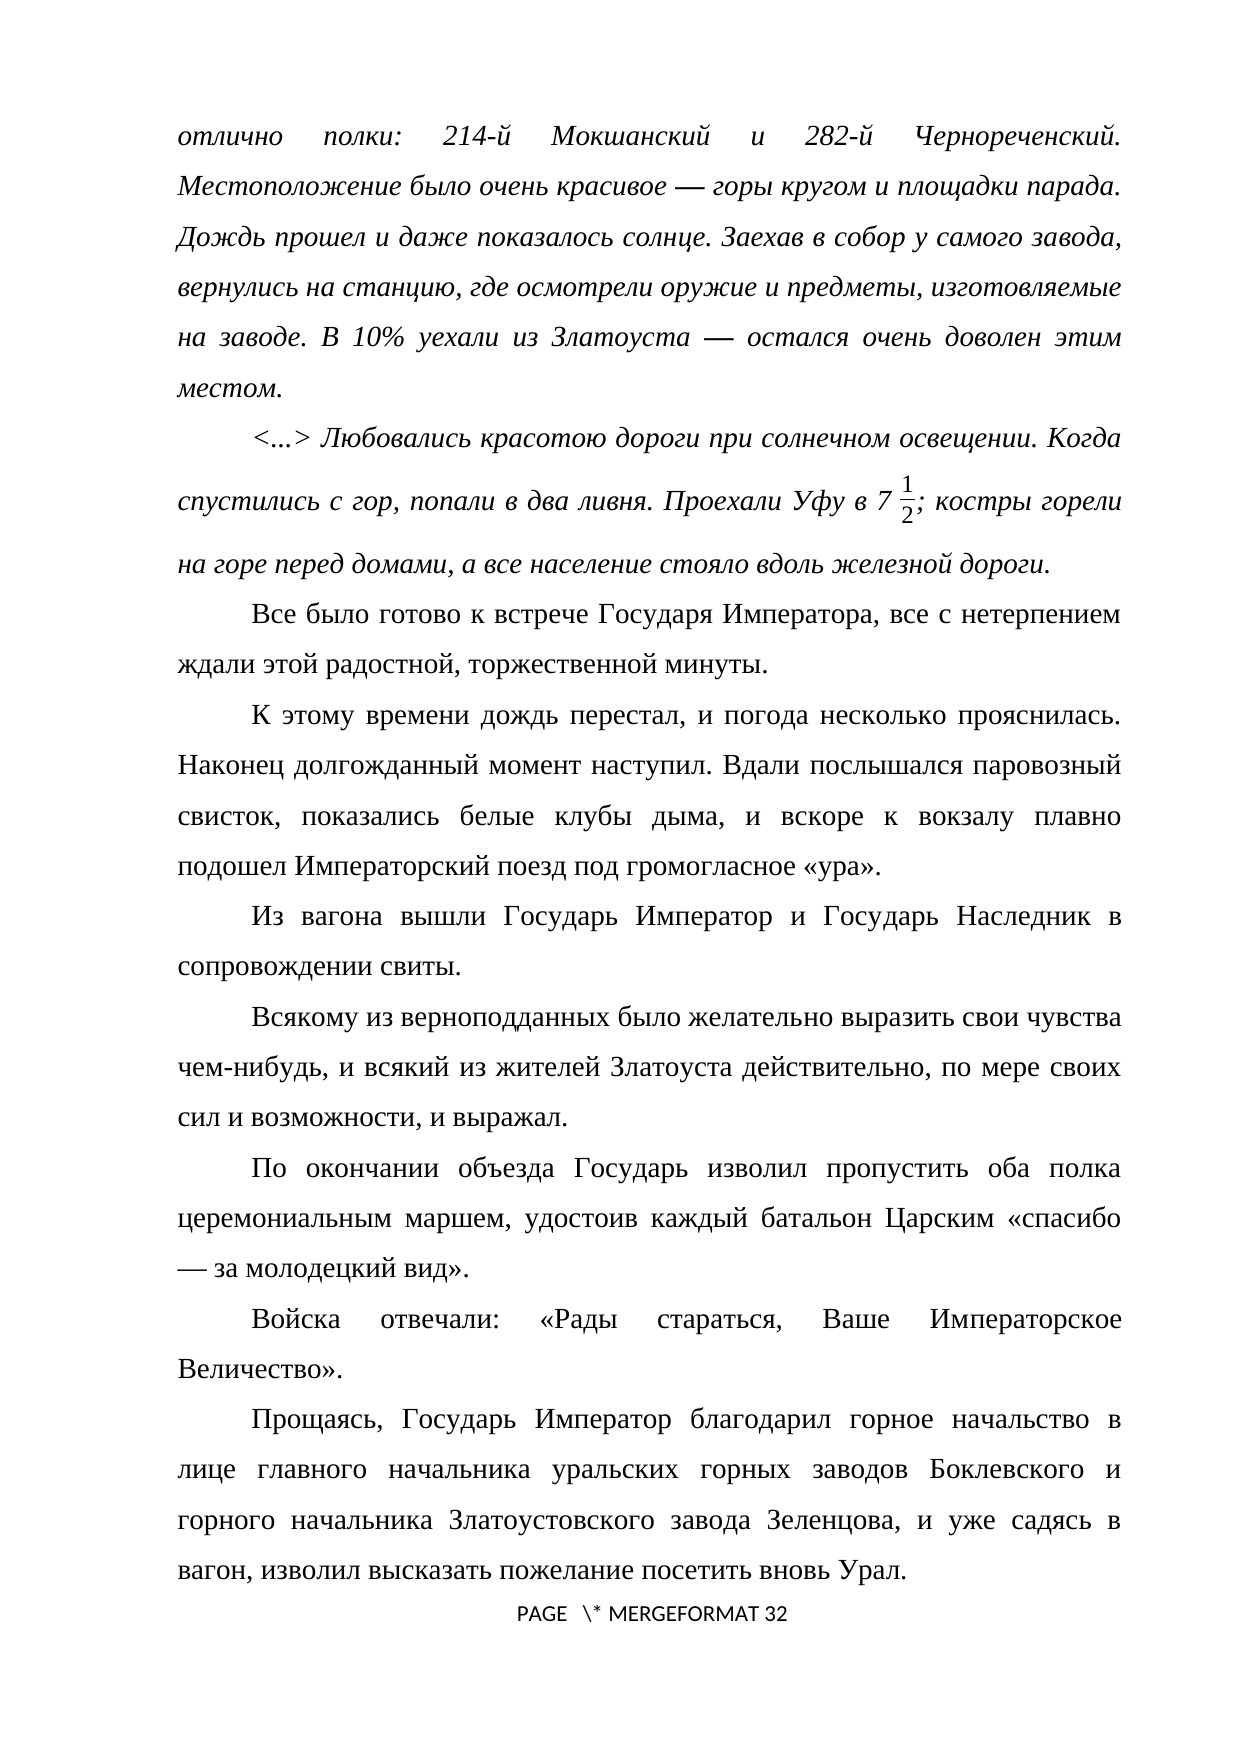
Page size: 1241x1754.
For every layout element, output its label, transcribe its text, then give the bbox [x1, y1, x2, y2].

text Всякому из верноподданных было желательно выразить свои чувства чем-нибудь, и всякий из жителей Златоуста действительно, по мере своих сил и возможности, и выражал. [177, 999, 1122, 1133]
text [177, 118, 1122, 403]
text По окончании объезда Государь изволил пропустить оба полка церемониальным маршем, удостоив каждый батальон Царским «спасибо — за молодецкий вид». [177, 1150, 1122, 1284]
text Все было готово к встрече Государя Императора, все с нетерпением ждали этой радостной, торжественной минуты. [177, 596, 1122, 680]
text <...> Любовались красотою дороги при солнечном освещении. Когда спустились с гор, попали в два ливня. Проехали Уфу в 7 ; костры горели на горе перед домами, а все население стояло вдоль железной дороги. [177, 420, 1122, 579]
text Из вагона вышли Государь Император и Государь Наследник в сопровождении свиты. [177, 898, 1122, 982]
text К этому времени дождь перестал, и погода несколько прояснилась. Наконец долгожданный момент наступил. Вдали послышался паровозный свисток, показались белые клубы дыма, и вскоре к вокзалу плавно подошел Императорский поезд под громогласное «ура». [177, 697, 1122, 881]
text Прощаясь, Государь Император благодарил горное начальство в лице главного начальника уральских горных заводов Боклевского и горного начальника Златоустовского завода Зеленцова, и уже садясь в вагон, изволил высказать пожелание посетить вновь Урал. [177, 1401, 1122, 1586]
text Войска отвечали: «Рады стараться, Ваше Императорское Величество». [177, 1301, 1122, 1384]
